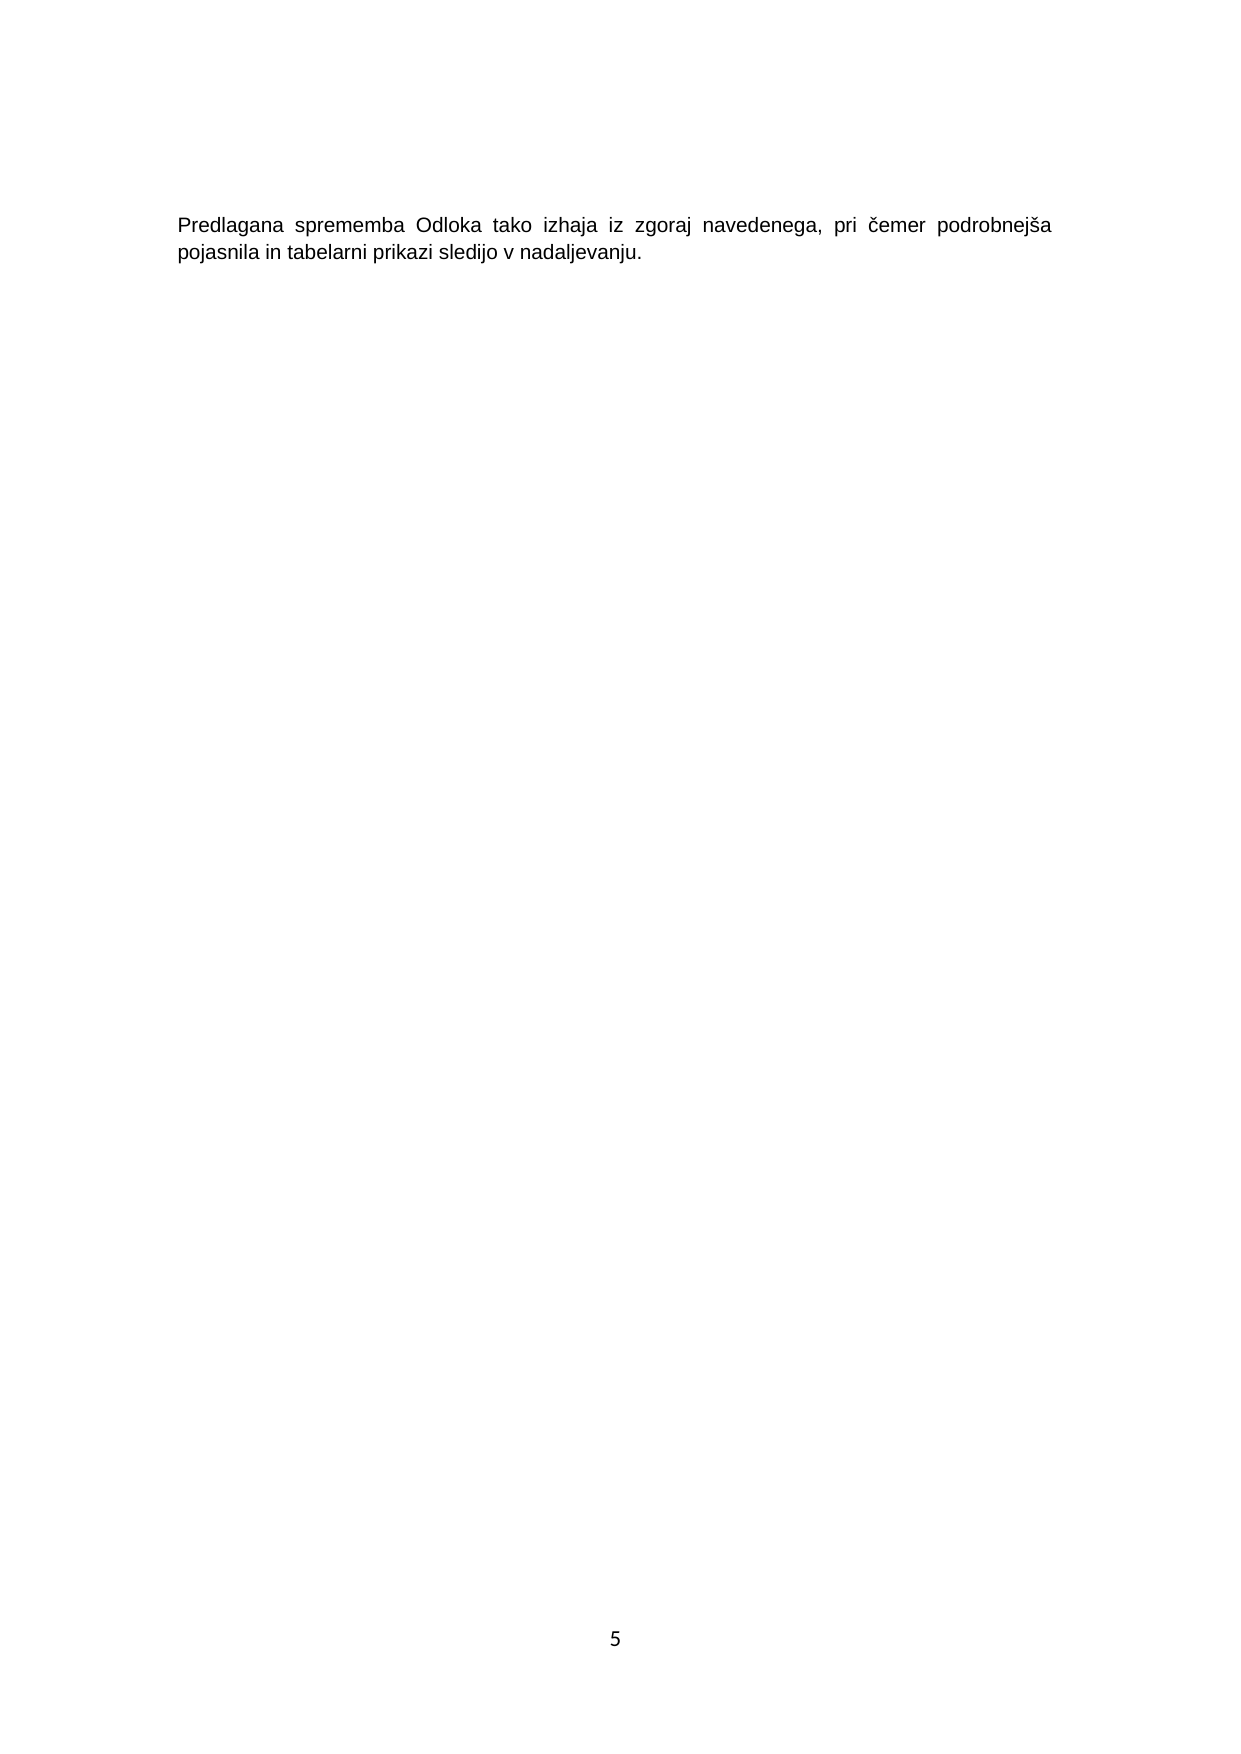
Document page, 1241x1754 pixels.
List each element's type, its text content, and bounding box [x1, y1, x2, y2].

text Predlagana sprememba Odloka tako izhaja iz zgoraj navedenega, pri čemer podrobnejša pojasnila in tabelarni prikazi sledijo v nadaljevanju. [177, 213, 1053, 264]
